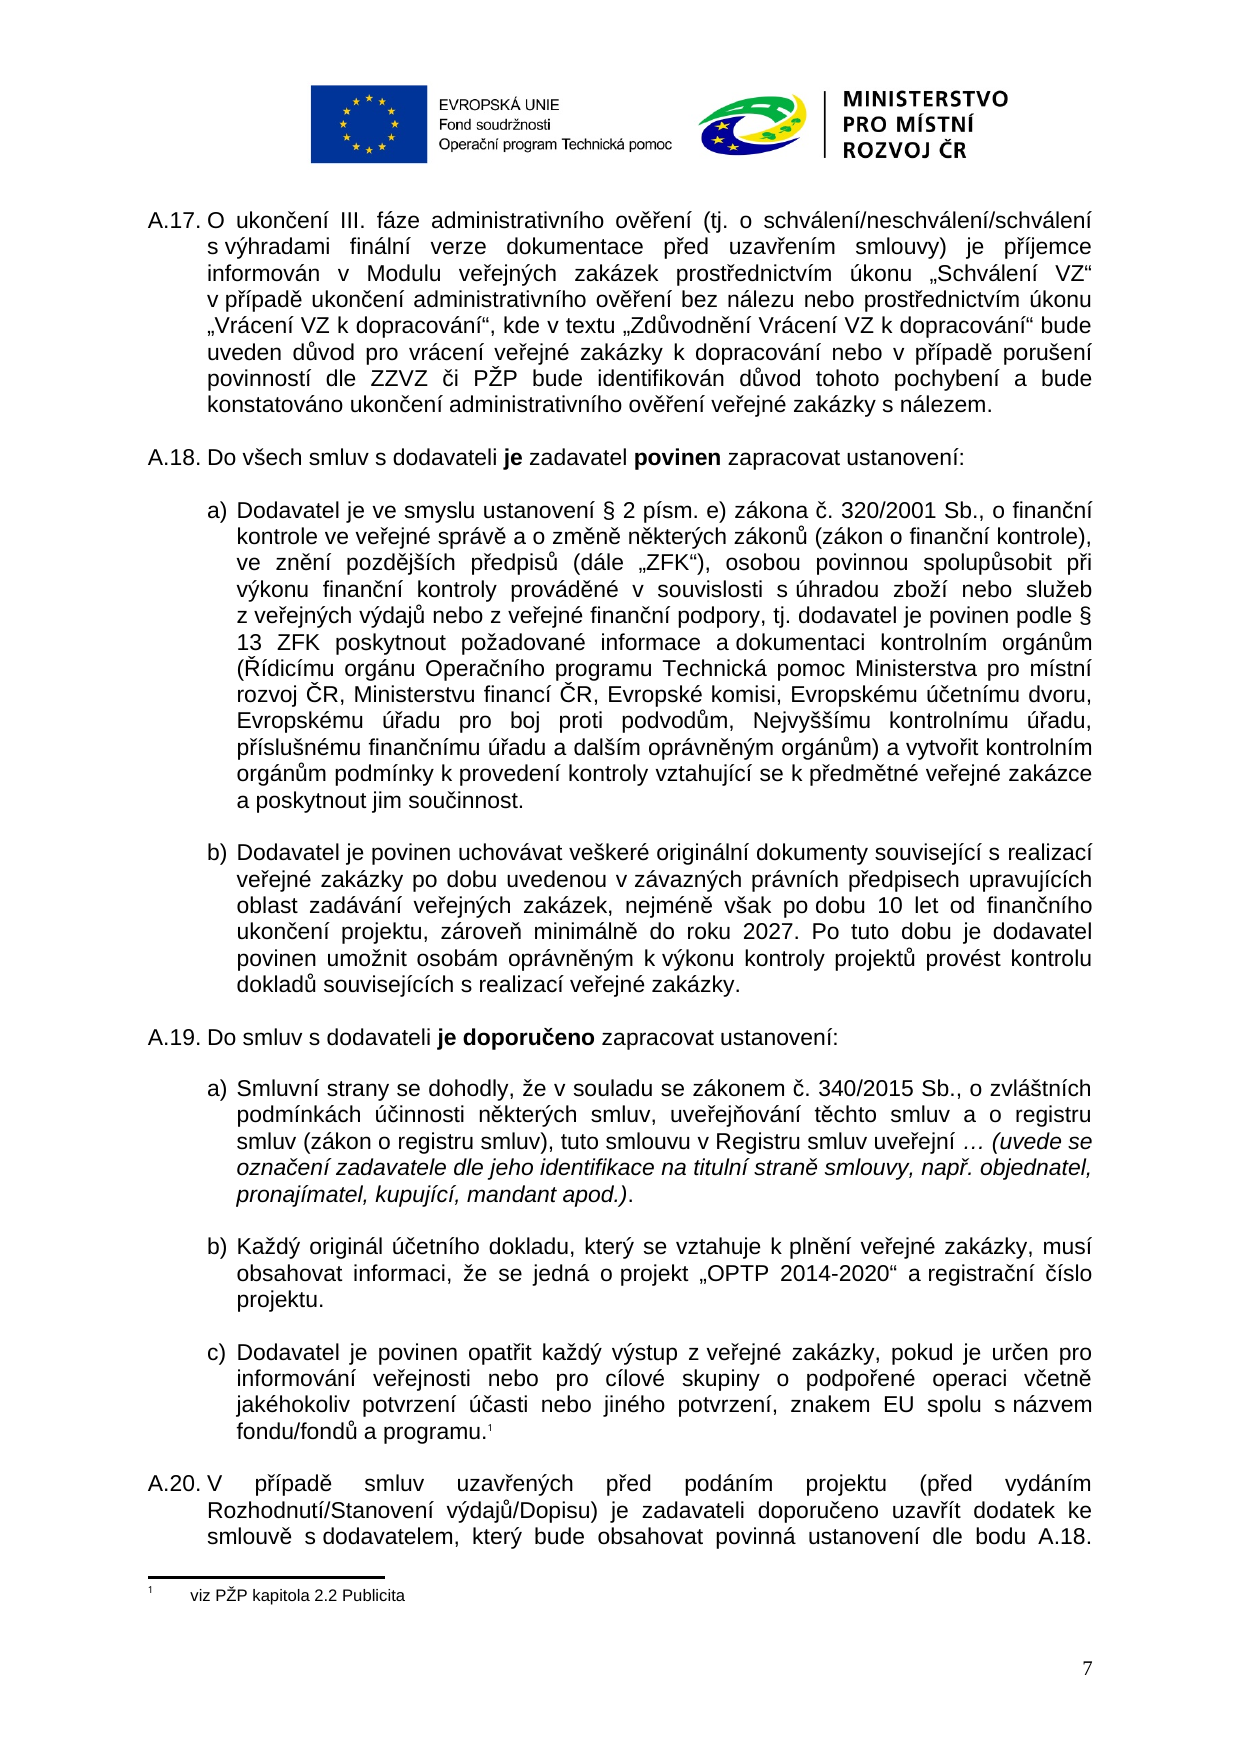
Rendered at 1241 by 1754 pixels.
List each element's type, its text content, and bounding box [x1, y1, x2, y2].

list Dodavatel je povinen uchovávat veškeré originální dokumenty související s realizací veřejné zakázky po dobu uvedenou v závazných právních předpisech upravujících oblast zadávání veřejných zakázek, nejméně však po dobu 10 let od finančního ukončení projektu, zároveň minimálně do roku 2027. Po tuto dobu je dodavatel povinen umožnit osobám oprávněným k výkonu kontroly projektů provést kontrolu dokladů souvisejících s realizací veřejné zakázky. [207, 839, 1092, 997]
list Dodavatel je ve smyslu ustanovení § 2 písm. e) zákona č. 320/2001 Sb., o finanční kontrole ve veřejné správě a o změně některých zákonů (zákon o finanční kontrole), ve znění pozdějších předpisů (dále „ZFK“), osobou povinnou spolupůsobit při výkonu finanční kontroly prováděné v souvislosti s úhradou zboží nebo služeb z veřejných výdajů nebo z veřejné finanční podpory, tj. dodavatel je povinen podle § 13 ZFK poskytnout požadované informace a dokumentaci kontrolním orgánům (Řídicímu orgánu Operačního programu Technická pomoc Ministerstva pro místní rozvoj ČR, Ministerstvu financí ČR, Evropské komisi, Evropskému účetnímu dvoru, Evropskému úřadu pro boj proti podvodům, Nejvyššímu kontrolnímu úřadu, příslušnému finančnímu úřadu a dalším oprávněným orgánům) a vytvořit kontrolním orgánům podmínky k provedení kontroly vztahující se k předmětné veřejné zakázce a poskytnout jim součinnost. [207, 497, 1092, 813]
list Každý originál účetního dokladu, který se vztahuje k plnění veřejné zakázky, musí obsahovat informaci, že se jedná o projekt „OPTP 2014-2020“ a registrační číslo projektu. [207, 1233, 1092, 1312]
list Do smluv s dodavateli je doporučeno zapracovat ustanovení: [148, 1024, 1092, 1050]
list Do všech smluv s dodavateli je zadavatel povinen zapracovat ustanovení: [148, 444, 1092, 470]
list O ukončení III. fáze administrativního ověření (tj. o schválení/neschválení/schválení s výhradami finální verze dokumentace před uzavřením smlouvy) je příjemce informován v Modulu veřejných zakázek prostřednictvím úkonu „Schválení VZ“ v případě ukončení administrativního ověření bez nálezu nebo prostřednictvím úkonu „Vrácení VZ k dopracování“, kde v textu „Zdůvodnění Vrácení VZ k dopracování“ bude uveden důvod pro vrácení veřejné zakázky k dopracování nebo v případě porušení povinností dle ZZVZ či PŽP bude identifikován důvod tohoto pochybení a bude konstatováno ukončení administrativního ověření veřejné zakázky s nálezem. [148, 207, 1092, 418]
list Dodavatel je povinen opatřit každý výstup z veřejné zakázky, pokud je určen pro informování veřejnosti nebo pro cílové skupiny o podpořené operaci včetně jakéhokoliv potvrzení účasti nebo jiného potvrzení, znakem EU spolu s názvem fondu/fondů a programu. [207, 1339, 1092, 1444]
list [148, 1470, 1092, 1549]
picture [286, 59, 1033, 189]
list Smluvní strany se dohodly, že v souladu se zákonem č. 340/2015 Sb., o zvláštních podmínkách účinnosti některých smluv, uveřejňování těchto smluv a o registru smluv (zákon o registru smluv), tuto smlouvu v Registru smluv uveřejní … (uvede se označení zadavatele dle jeho identifikace na titulní straně smlouvy, např. objednatel, pronajímatel, kupující, mandant apod.). [207, 1075, 1092, 1207]
